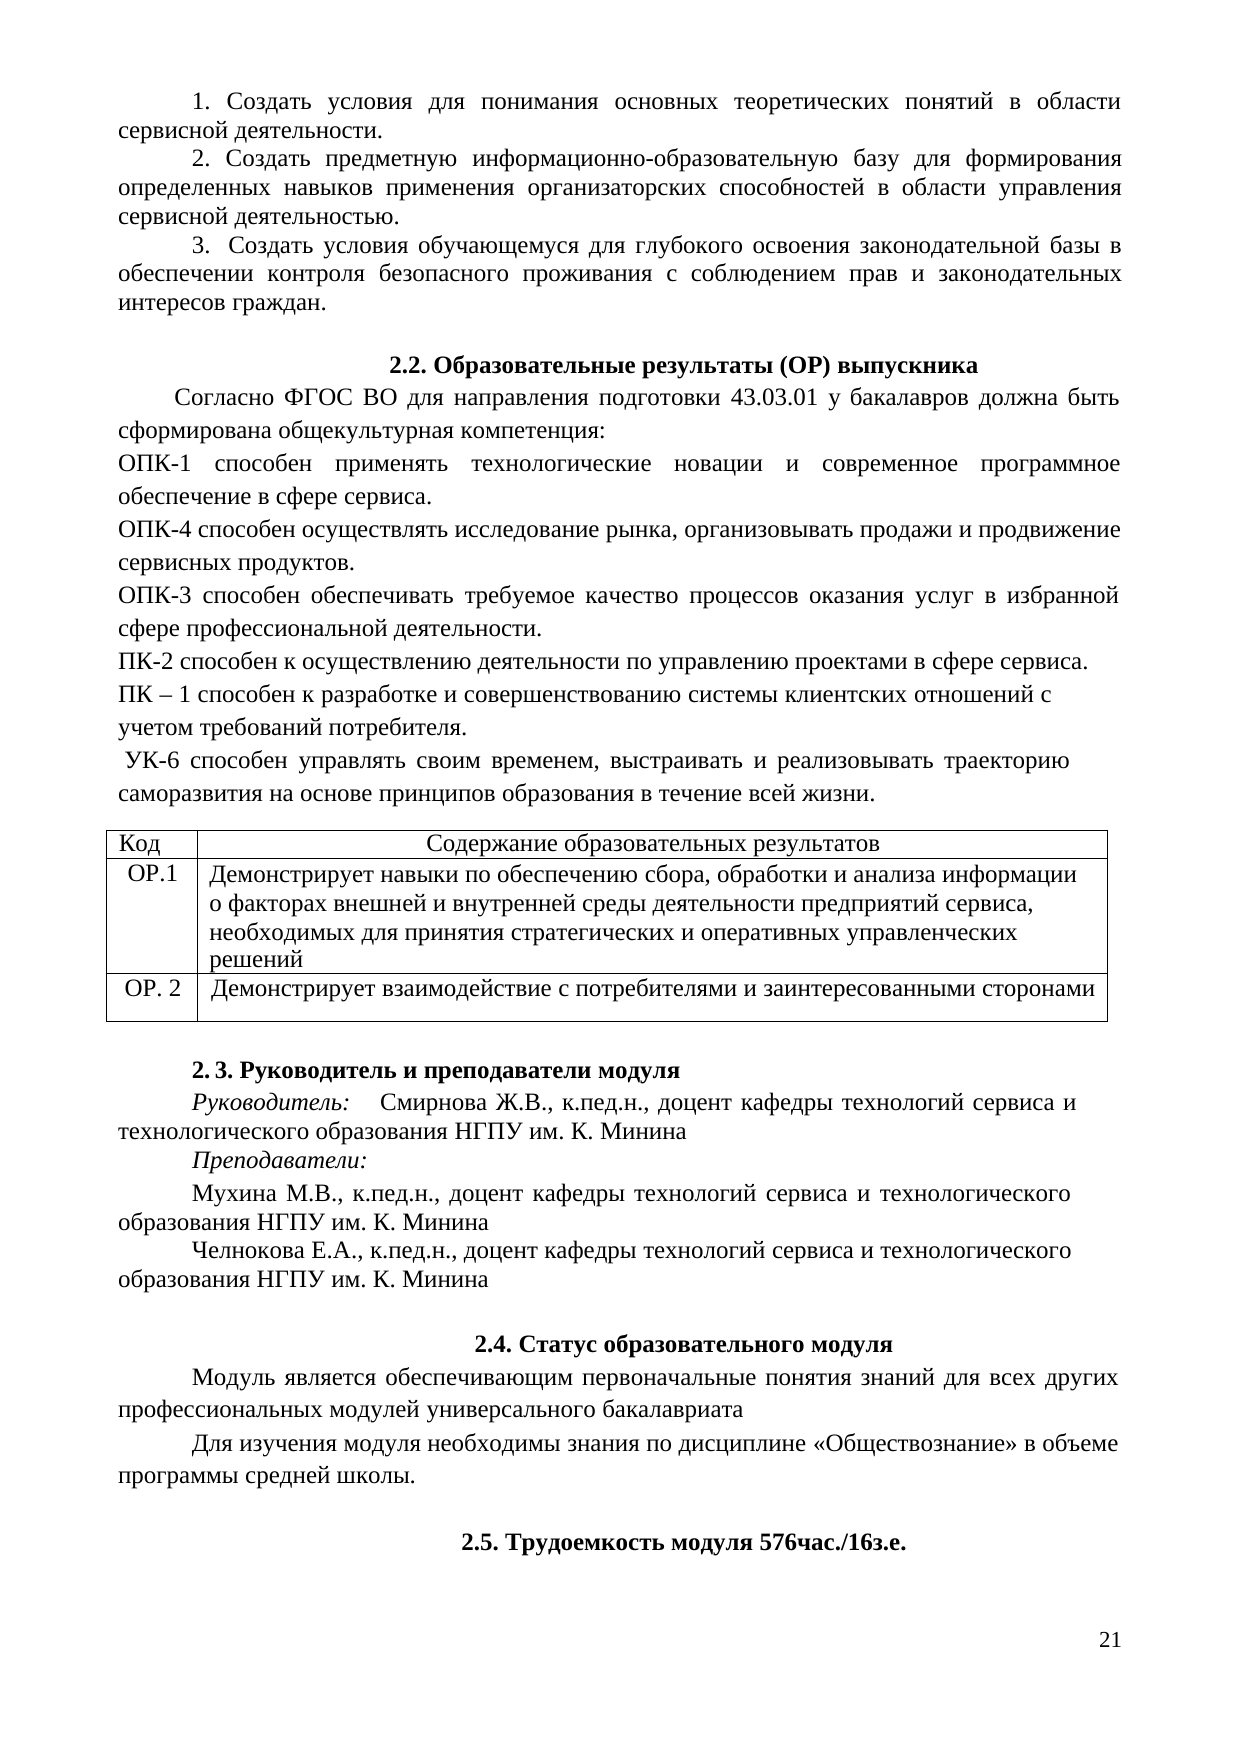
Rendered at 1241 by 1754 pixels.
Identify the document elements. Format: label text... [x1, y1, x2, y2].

text ПК-2 способен к осуществлению деятельности по управлению проектами в сфере сервиса. ПК – 1 способен к разработке и совершенствованию системы клиентских отношений с учетом требований потребителя. [118, 646, 1109, 741]
text УК-6 способен управлять своим временем, выстраивать и реализовывать траекторию саморазвития на основе принципов образования в течение всей жизни. [118, 746, 1176, 807]
text Руководитель: Смирнова Ж.В., к.пед.н., доцент кафедры технологий сервиса и технологического образования НГПУ им. К. Минина [118, 1087, 1109, 1145]
text Челнокова Е.А., к.пед.н., доцент кафедры технологий сервиса и технологического образования НГПУ им. К. Минина [118, 1236, 1176, 1293]
subtitle 3. Руководитель и преподаватели модуля [192, 1055, 1176, 1084]
text ОПК-3 способен обеспечивать требуемое качество процессов оказания услуг в избранной сфере профессиональной деятельности. [118, 580, 1176, 642]
list Создать предметную информационно-образовательную базу для формирования определенных навыков применения организаторских способностей в области управления сервисной деятельностью. [118, 143, 1122, 230]
text Для изучения модуля необходимы знания по дисциплине «Обществознание» в объеме программы средней школы. [118, 1428, 1176, 1489]
text Согласно ФГОС ВО для направления подготовки 43.03.01 у бакалавров должна быть сформирована общекультурная компетенция: [118, 382, 1176, 444]
text ОПК-4 способен осуществлять исследование рынка, организовывать продажи и продвижение сервисных продуктов. [118, 514, 1123, 576]
text Модуль является обеспечивающим первоначальные понятия знаний для всех других профессиональных модулей универсального бакалавриата [118, 1362, 1176, 1423]
text ОПК-1 способен применять технологические новации и современное программное обеспечение в сфере сервиса. [118, 448, 1121, 510]
table_header Код [107, 831, 197, 858]
list Создать условия обучающемуся для глубокого освоения законодательной базы в обеспечении контроля безопасного проживания с соблюдением прав и законодательных интересов граждан. [118, 230, 1122, 316]
subtitle Статус образовательного модуля [192, 1329, 1176, 1358]
table_cell Демонстрирует взаимодействие с потребителями и заинтересованными сторонами [198, 974, 1107, 1021]
table_header Содержание образовательных результатов [198, 831, 1107, 858]
list Создать условия для понимания основных теоретических понятий в области сервисной деятельности. [118, 86, 1121, 143]
text Мухина М.В., к.пед.н., доцент кафедры технологий сервиса и технологического образования НГПУ им. К. Минина [118, 1178, 1176, 1236]
table_cell Демонстрирует навыки по обеспечению сбора, обработки и анализа информации о факторах внешней и внутренней среды деятельности предприятий сервиса, необходимых для принятия стратегических и оперативных управленческих решений [198, 859, 1107, 973]
text Преподаватели: [192, 1145, 1176, 1174]
table_cell ОР. 2 [107, 974, 197, 1021]
subtitle Образовательные результаты (ОР) выпускника [192, 350, 1176, 378]
table_cell ОР.1 [107, 859, 197, 973]
subtitle Трудоемкость модуля 576час./16з.е. [192, 1527, 1176, 1555]
